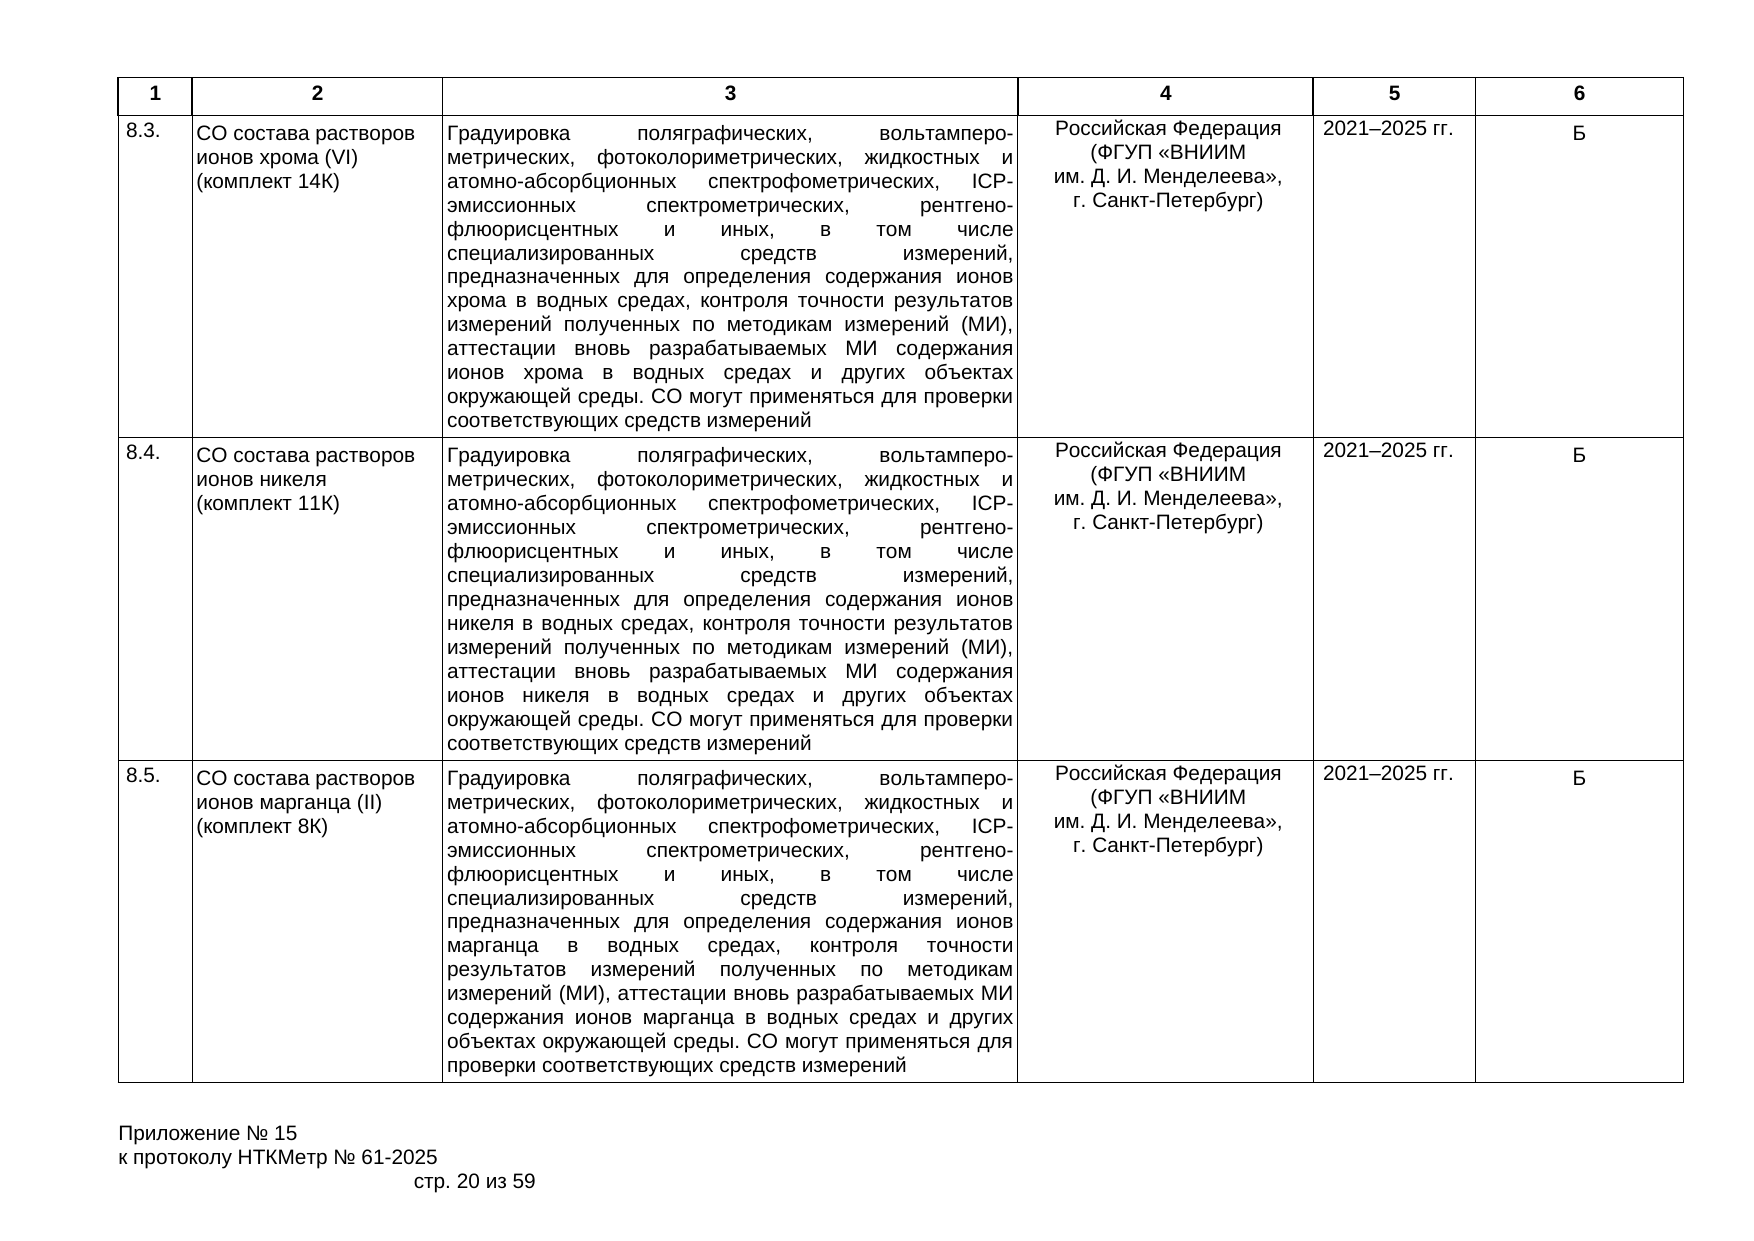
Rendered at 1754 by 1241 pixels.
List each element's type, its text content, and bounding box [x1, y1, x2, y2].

table_cell [119, 761, 192, 1082]
table_header 6 [1476, 78, 1683, 114]
table_cell 2021–2025 гг. [1314, 116, 1475, 437]
table_cell Российская Федерация (ФГУП «ВНИИМ им. Д. И. Менделеева», г. Санкт-Петербург) [1018, 116, 1313, 437]
table_header 1 [119, 78, 191, 114]
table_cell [1018, 761, 1313, 1082]
table_cell Б [1476, 761, 1683, 1082]
table_cell СО состава растворов ионов марганца (II) (комплект 8К) [193, 761, 442, 1082]
table_cell [119, 438, 192, 759]
table_cell Градуировка поляграфических, вольтамперо-метрических, фотоколориметрических, жидкостных и атомно-абсорбционных спектрофометрических, ICP-эмиссионных спектрометрических, рентгено-флюорисцентных и иных, в том числе специализированных средств измерений, предназначенных для определения содержания ионов хрома в водных средах, контроля точности результатов измерений полученных по методикам измерений (МИ), аттестации вновь разрабатываемых МИ содержания ионов хрома в водных средах и других объектах окружающей среды. СО могут применяться для проверки соответствующих средств измерений [443, 116, 1017, 437]
table_header 4 [1019, 78, 1312, 114]
table_cell 2021–2025 гг. [1314, 761, 1475, 1082]
table_cell [119, 116, 192, 437]
table_header 2 [193, 78, 442, 114]
table_cell Б [1476, 438, 1683, 759]
table_cell Б [1476, 116, 1683, 437]
table_header 3 [443, 78, 1017, 114]
table_header 5 [1314, 78, 1475, 114]
table_cell Градуировка поляграфических, вольтамперо-метрических, фотоколориметрических, жидкостных и атомно-абсорбционных спектрофометрических, ICP-эмиссионных спектрометрических, рентгено-флюорисцентных и иных, в том числе специализированных средств измерений, предназначенных для определения содержания ионов марганца в водных средах, контроля точности результатов измерений полученных по методикам измерений (МИ), аттестации вновь разрабатываемых МИ содержания ионов марганца в водных средах и других объектах окружающей среды. СО могут применяться для проверки соответствующих средств измерений [443, 761, 1017, 1082]
table_cell СО состава растворов ионов хрома (VI) (комплект 14К) [193, 116, 442, 437]
table_cell СО состава растворов ионов никеля (комплект 11К) [193, 438, 442, 759]
table_cell Градуировка поляграфических, вольтамперо-метрических, фотоколориметрических, жидкостных и атомно-абсорбционных спектрофометрических, ICP-эмиссионных спектрометрических, рентгено-флюорисцентных и иных, в том числе специализированных средств измерений, предназначенных для определения содержания ионов никеля в водных средах, контроля точности результатов измерений полученных по методикам измерений (МИ), аттестации вновь разрабатываемых МИ содержания ионов никеля в водных средах и других объектах окружающей среды. СО могут применяться для проверки соответствующих средств измерений [443, 438, 1017, 759]
table_cell Российская Федерация (ФГУП «ВНИИМ им. Д. И. Менделеева», г. Санкт-Петербург) [1018, 438, 1313, 759]
table_cell 2021–2025 гг. [1314, 438, 1475, 759]
